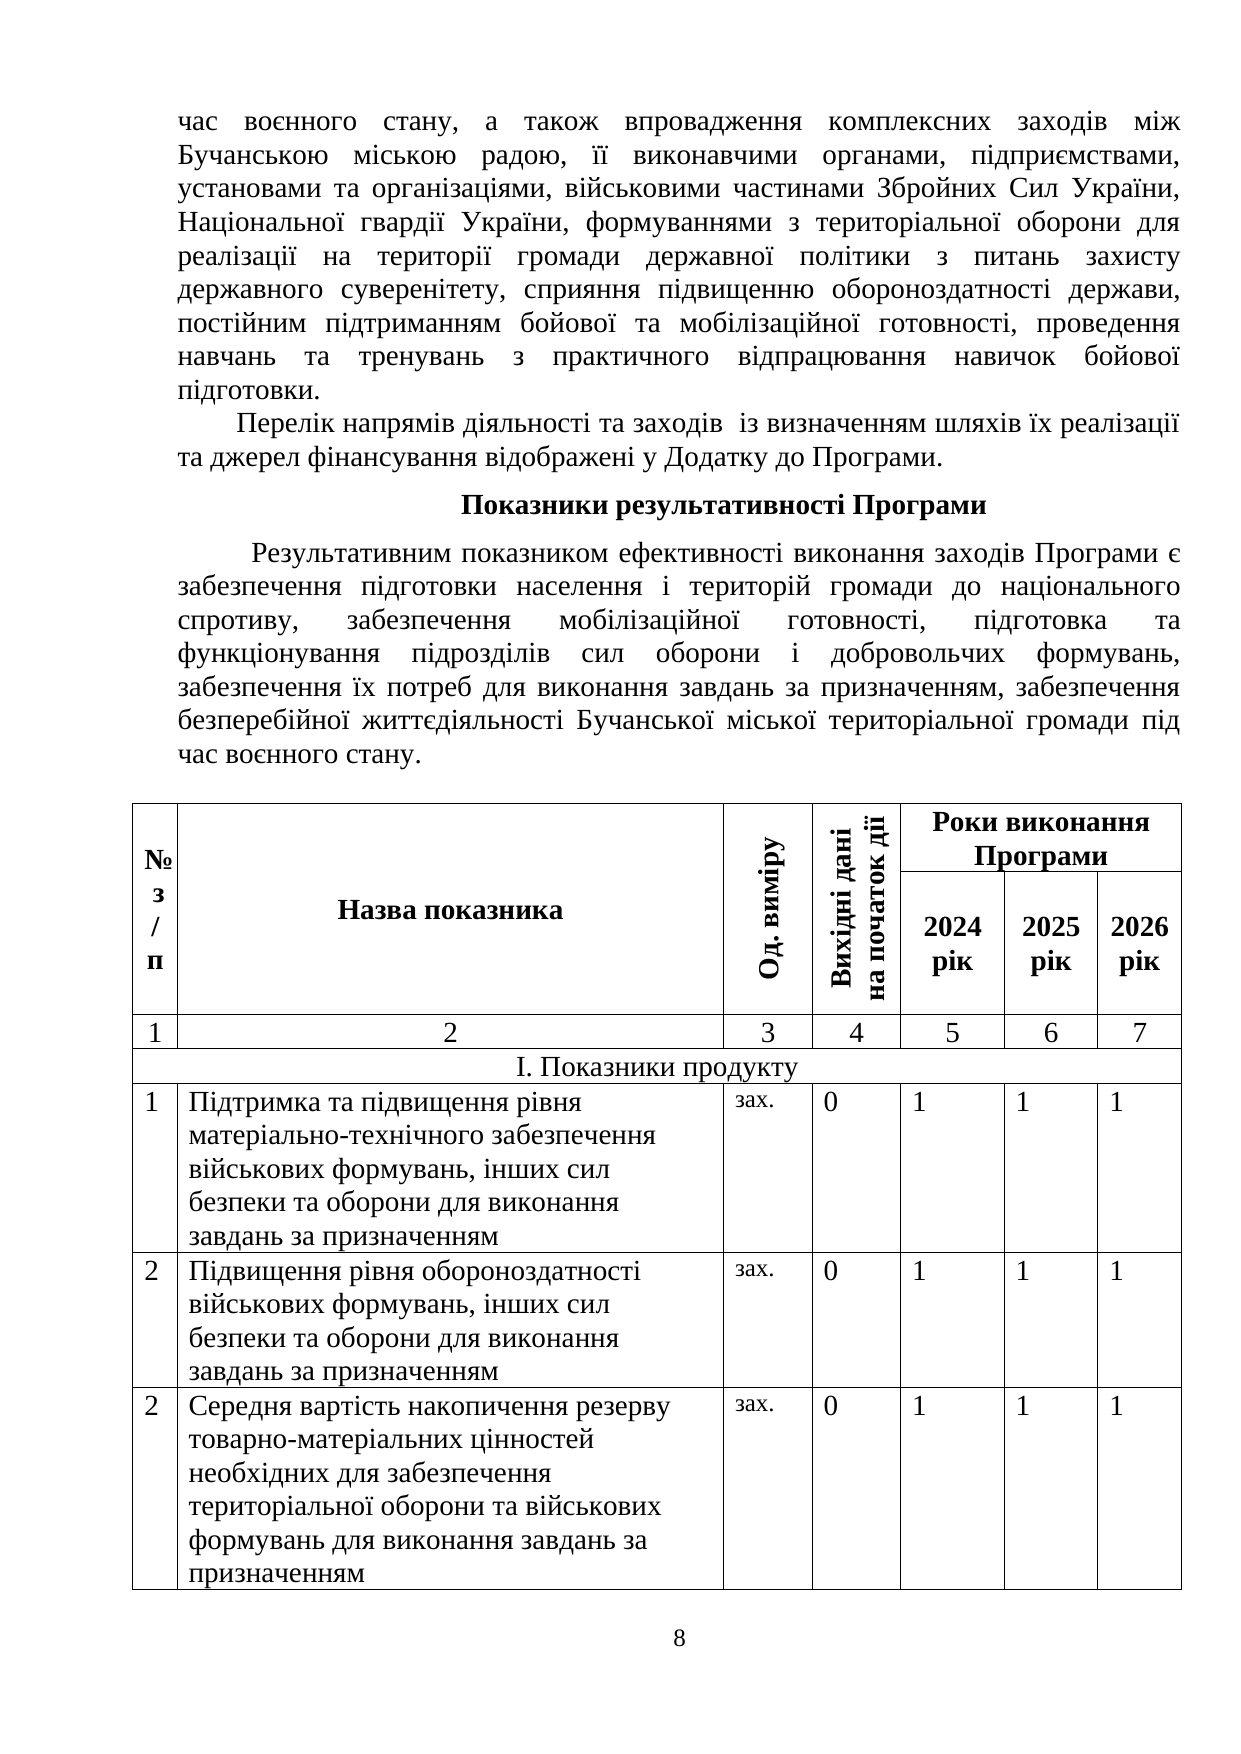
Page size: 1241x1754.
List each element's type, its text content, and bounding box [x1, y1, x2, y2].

table_cell 2026 рік [1098, 872, 1181, 1014]
table_cell 1 [1098, 1084, 1181, 1252]
table_cell 2025 рік [1005, 872, 1097, 1014]
table_cell Середня вартість накопичення резерву товарно-матеріальних цінностей необхідних для забезпечення територіальної оборони та військових формувань для виконання завдань за призначенням [178, 1388, 723, 1589]
table_cell 4 [813, 1015, 900, 1048]
table_cell 1 [1098, 1253, 1181, 1387]
table_cell 1 [1005, 1084, 1097, 1252]
table_cell 2 [178, 1015, 723, 1048]
table_cell 3 [724, 1015, 812, 1048]
table_cell Підтримка та підвищення рівня матеріально-технічного забезпечення військових формувань, інших сил безпеки та оборони для виконання завдань за призначенням [178, 1084, 723, 1252]
table_cell І. Показники продукту [133, 1049, 1181, 1083]
table_cell 1 [1005, 1253, 1097, 1387]
table_cell 1 [1098, 1388, 1181, 1589]
table_cell 1 [901, 1084, 1004, 1252]
table_cell 0 [813, 1253, 900, 1387]
text Показники результативності Програми [177, 487, 1177, 520]
table_cell 2 [133, 1253, 177, 1387]
table_cell 1 [133, 1015, 177, 1048]
table_header Роки виконання Програми [901, 804, 1181, 871]
table_header № з/п [133, 804, 177, 1014]
table_cell 6 [1005, 1015, 1097, 1048]
table_cell 2024 рік [901, 872, 1004, 1014]
table_cell зах. [724, 1253, 812, 1387]
table_header Од. виміру [724, 804, 812, 1014]
table_cell 5 [901, 1015, 1004, 1048]
table_header Назва показника [178, 804, 723, 1014]
table_cell 1 [1005, 1388, 1097, 1589]
table_cell 1 [133, 1084, 177, 1252]
table_cell 7 [1098, 1015, 1181, 1048]
table_cell Підвищення рівня обороноздатності військових формувань, інших сил безпеки та оборони для виконання завдань за призначенням [178, 1253, 723, 1387]
table_cell 0 [813, 1388, 900, 1589]
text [177, 103, 1181, 405]
table_cell 2 [133, 1388, 177, 1589]
text Перелік напрямів діяльності та заходів із визначенням шляхів їх реалізації та джерел фінансування відображені у Додатку до Програми. [177, 405, 1181, 472]
table_cell 0 [813, 1084, 900, 1252]
table_cell 1 [901, 1388, 1004, 1589]
table_cell 1 [901, 1253, 1004, 1387]
table_cell зах. [724, 1084, 812, 1252]
text Результативним показником ефективності виконання заходів Програми є забезпечення підготовки населення і територій громади до національного спротиву, забезпечення мобілізаційної готовності, підготовка та функціонування підрозділів сил оборони і добровольчих формувань, забезпечення їх потреб для виконання завдань за призначенням, забезпечення безперебійної життєдіяльності Бучанської міської територіальної громади під час воєнного стану. [177, 535, 1181, 769]
table_header Вихідні дані на початок дії програми [813, 804, 900, 1014]
table_cell зах. [724, 1388, 812, 1589]
